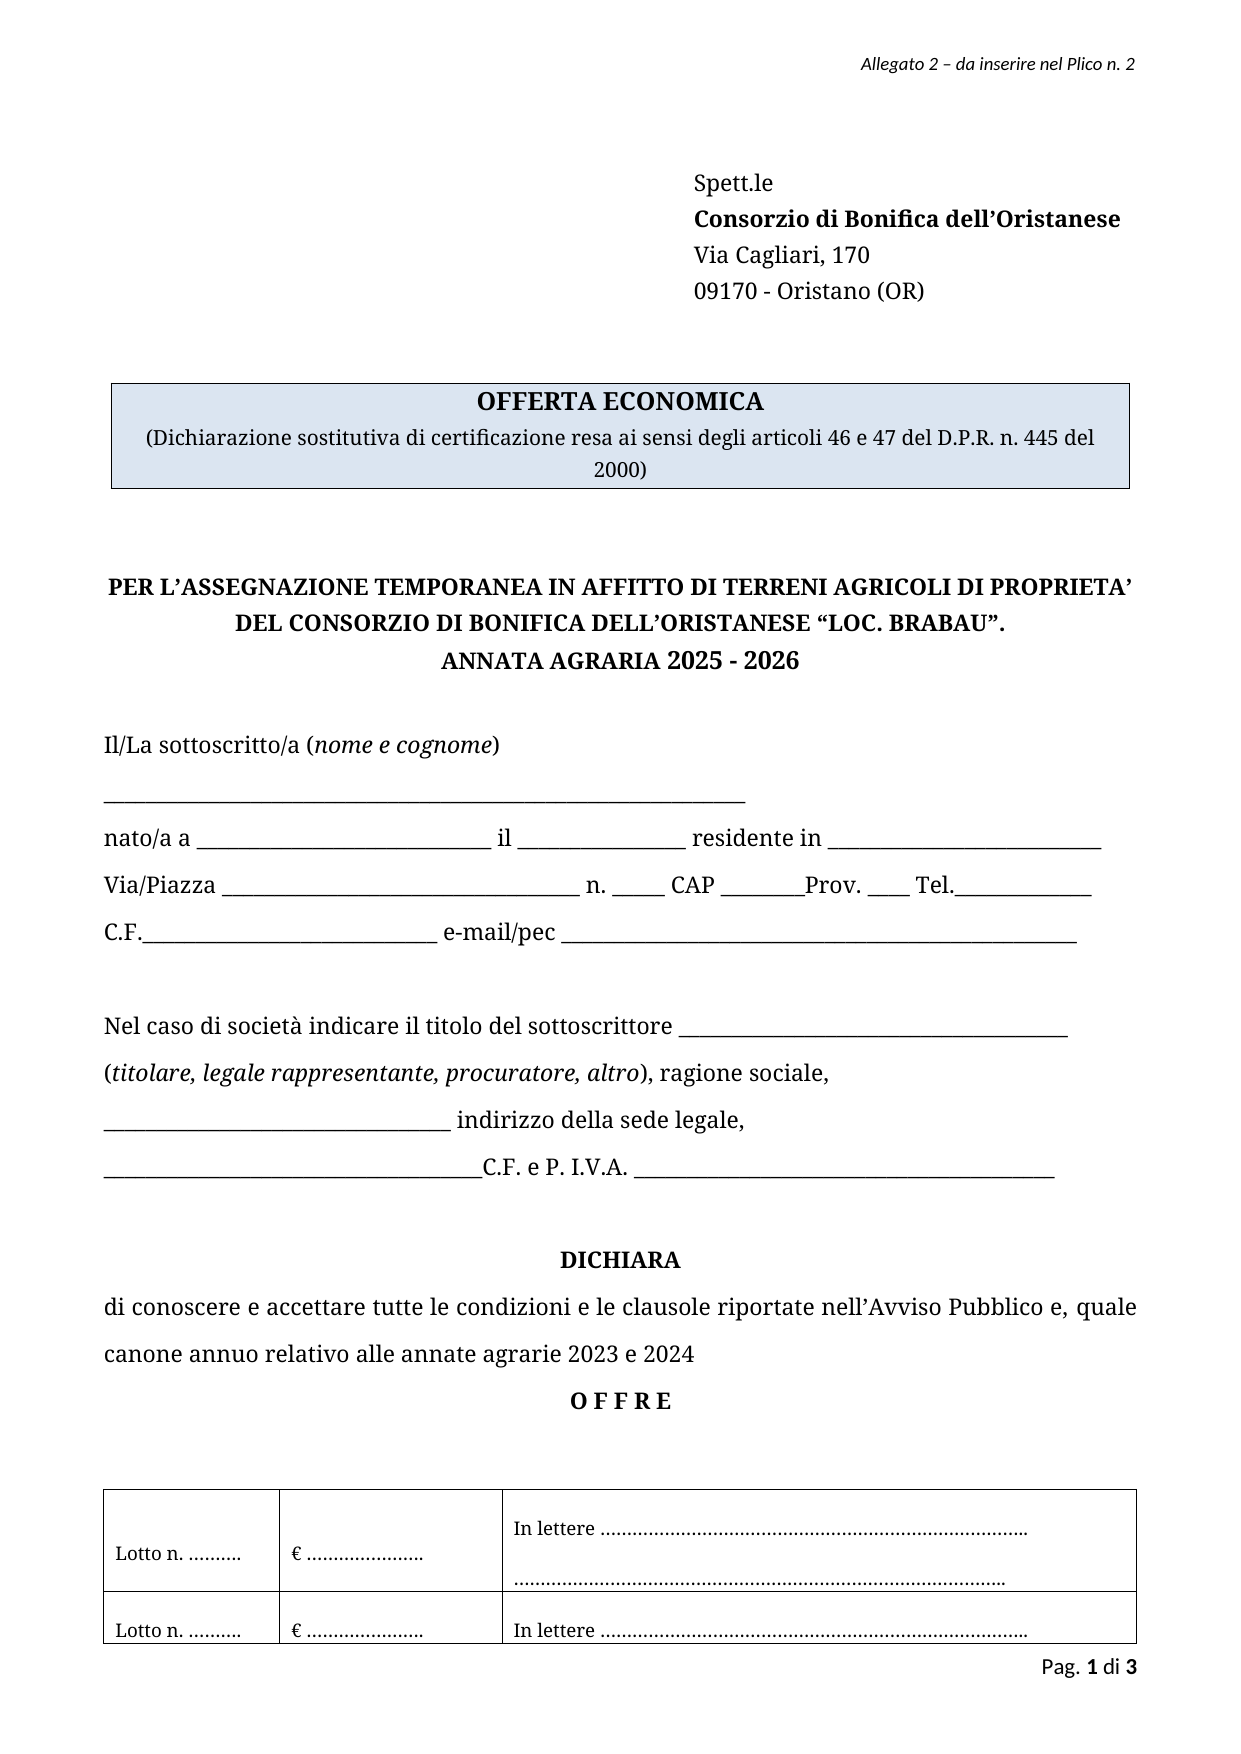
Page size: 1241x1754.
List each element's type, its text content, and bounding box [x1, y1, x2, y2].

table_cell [503, 1592, 1136, 1643]
table_header Lotto n. ………. [104, 1490, 279, 1591]
text nato/a a ____________________________ il ________________ residente in __________________________ [103, 822, 1137, 853]
text DICHIARA [103, 1244, 1137, 1275]
text O F F R E [103, 1385, 1137, 1416]
text Il/La sottoscritto/a (nome e cognome) _____________________________________________________________ [103, 728, 1137, 807]
text Consorzio di Bonifica dell’Oristanese [103, 203, 1137, 234]
table_cell Lotto n. ………. [104, 1592, 279, 1643]
text di conoscere e accettare tutte le condizioni e le clausole riportate nell’Avviso Pubblico e, quale canone annuo relativo alle annate agrarie 2023 e 2024 [103, 1291, 1137, 1369]
table_header € …………………. [280, 1490, 502, 1591]
text Spett.le [620, 167, 1137, 198]
text Via/Piazza __________________________________ n. _____ CAP ________Prov. ____ Tel._____________ [103, 869, 1137, 900]
text Nel caso di società indicare il titolo del sottoscrittore _____________________________________ (titolare, legale rappresentante, procuratore, altro), ragione sociale, _________________________________ indirizzo della sede legale, ____________________________________C.F. e P. I.V.A. ________________________________________ [103, 1010, 1137, 1182]
table_header OFFERTA ECONOMICA (Dichiarazione sostitutiva di certificazione resa ai sensi degli articoli 46 e 47 del D.P.R. n. 445 del 2000) [112, 384, 1129, 488]
table_header In lettere …………………………………………………………………….. ……………………………………………………………………………….. [503, 1490, 1136, 1591]
text PER L’ASSEGNAZIONE TEMPORANEA IN AFFITTO DI TERRENI AGRICOLI DI PROPRIETA’ DEL CONSORZIO DI BONIFICA DELL’ORISTANESE “LOC. BRABAU”. [103, 571, 1137, 638]
table_cell € …………………. [280, 1592, 502, 1643]
text ANNATA AGRARIA 2025 - 2026 [103, 642, 1137, 677]
text 09170 - Oristano (OR) [103, 275, 1137, 306]
text Via Cagliari, 170 [103, 239, 1137, 270]
text C.F.____________________________ e-mail/pec _________________________________________________ [103, 916, 1137, 947]
